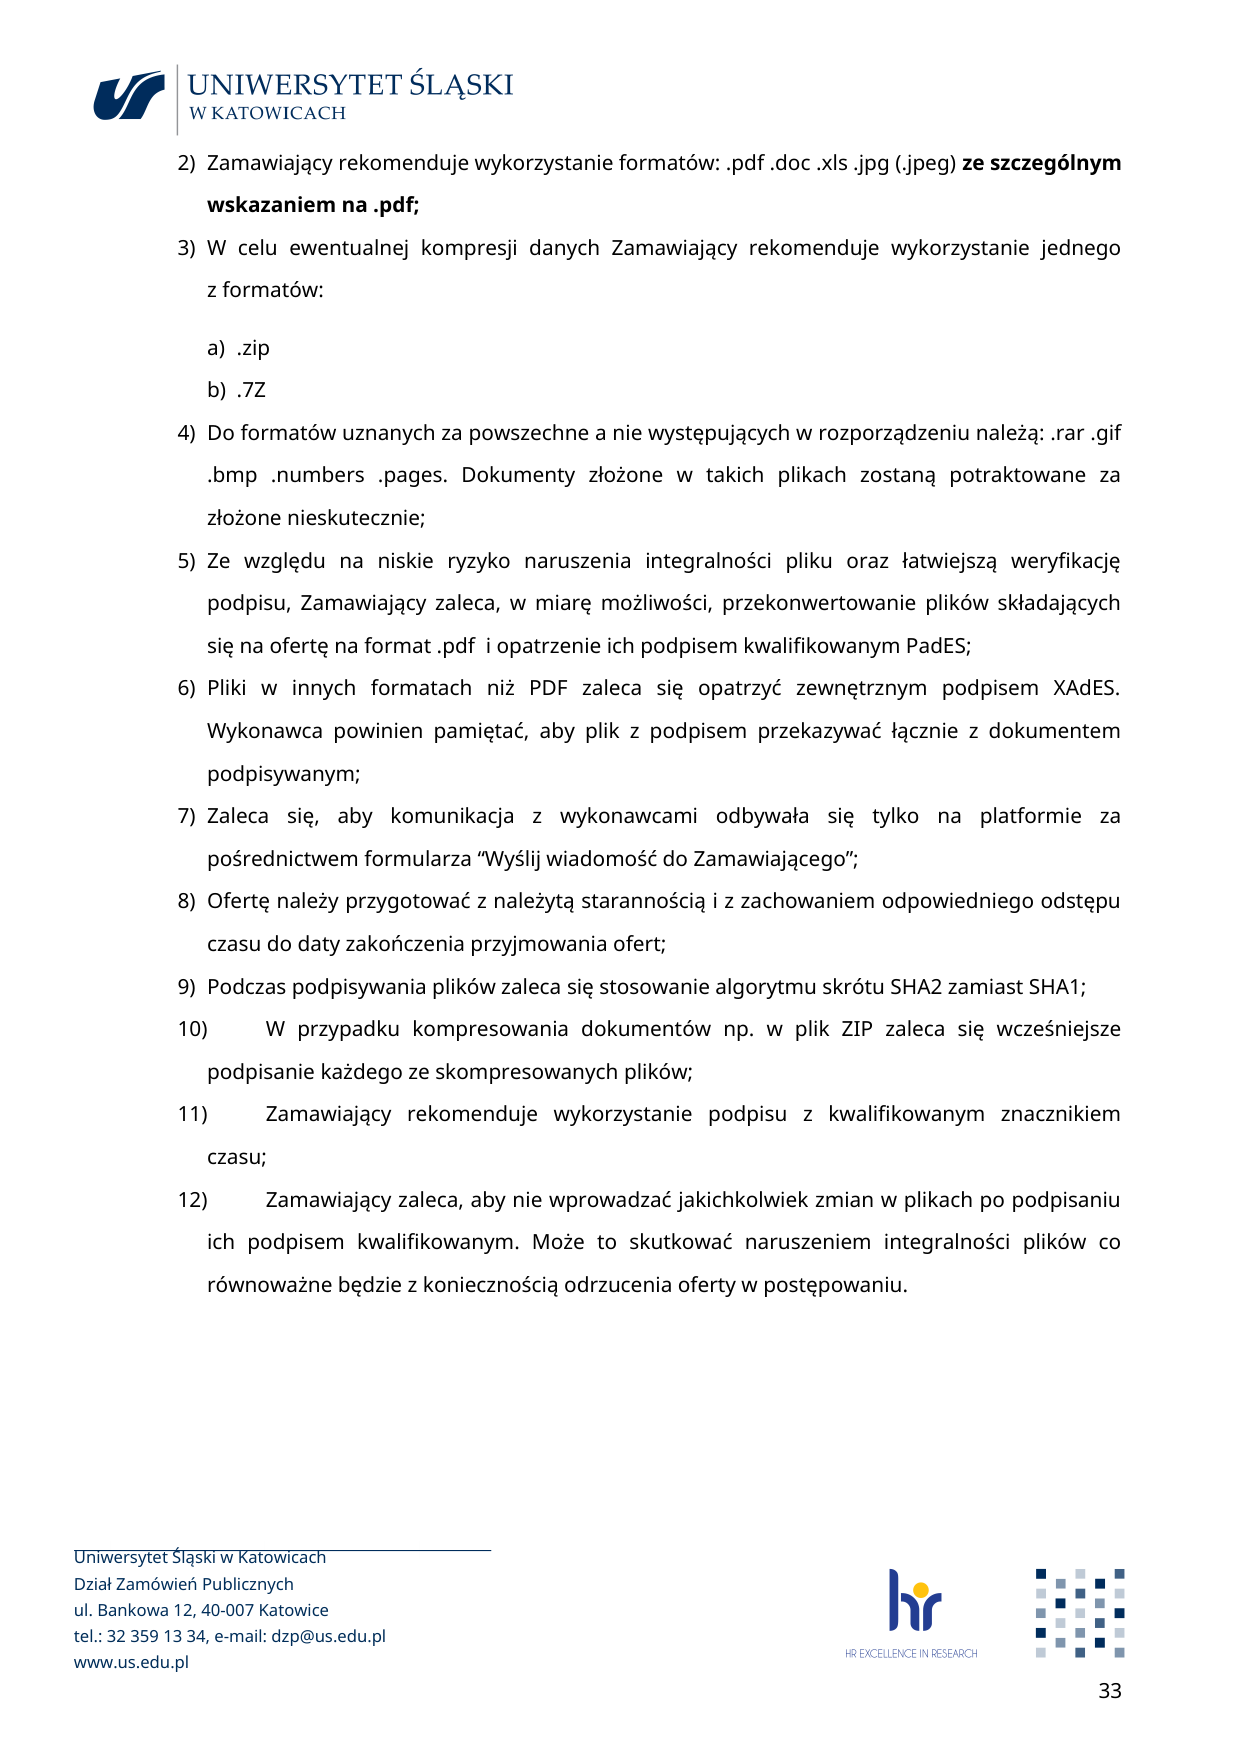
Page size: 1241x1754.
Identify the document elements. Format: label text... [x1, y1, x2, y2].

subtitle Zamawiający rekomenduje wykorzystanie formatów: .pdf .doc .xls .jpg (.jpeg) ze szczególnym wskazaniem na .pdf; [177, 148, 1122, 219]
subtitle Zamawiający zaleca, aby nie wprowadzać jakichkolwiek zmian w plikach po podpisaniu ich podpisem kwalifikowanym. Może to skutkować naruszeniem integralności plików co równoważne będzie z koniecznością odrzucenia oferty w postępowaniu. [177, 1185, 1122, 1298]
subtitle W celu ewentualnej kompresji danych Zamawiający rekomenduje wykorzystanie jednego z formatów: [177, 233, 1122, 304]
picture [0, 0, 1217, 171]
subtitle Zaleca się, aby komunikacja z wykonawcami odbywała się tylko na platformie za pośrednictwem formularza “Wyślij wiadomość do Zamawiającego”; [177, 801, 1122, 872]
picture [777, 1442, 1154, 1687]
subtitle W przypadku kompresowania dokumentów np. w plik ZIP zaleca się wcześniejsze podpisanie każdego ze skompresowanych plików; [177, 1014, 1122, 1085]
subtitle Ofertę należy przygotować z należytą starannością i z zachowaniem odpowiedniego odstępu czasu do daty zakończenia przyjmowania ofert; [177, 887, 1122, 958]
subtitle .7Z [207, 375, 1122, 404]
subtitle Pliki w innych formatach niż PDF zaleca się opatrzyć zewnętrznym podpisem XAdES. Wykonawca powinien pamiętać, aby plik z podpisem przekazywać łącznie z dokumentem podpisywanym; [177, 673, 1122, 787]
picture [0, 1541, 492, 1559]
subtitle .zip [207, 333, 1122, 361]
subtitle Ze względu na niskie ryzyko naruszenia integralności pliku oraz łatwiejszą weryfikację podpisu, Zamawiający zaleca, w miarę możliwości, przekonwertowanie plików składających się na ofertę na format .pdf i opatrzenie ich podpisem kwalifikowanym PadES; [177, 546, 1122, 659]
subtitle Do formatów uznanych za powszechne a nie występujących w rozporządzeniu należą: .rar .gif .bmp .numbers .pages. Dokumenty złożone w takich plikach zostaną potraktowane za złożone nieskutecznie; [177, 418, 1122, 532]
subtitle Podczas podpisywania plików zaleca się stosowanie algorytmu skrótu SHA2 zamiast SHA1; [177, 972, 1122, 1000]
subtitle Zamawiający rekomenduje wykorzystanie podpisu z kwalifikowanym znacznikiem czasu; [177, 1099, 1122, 1171]
